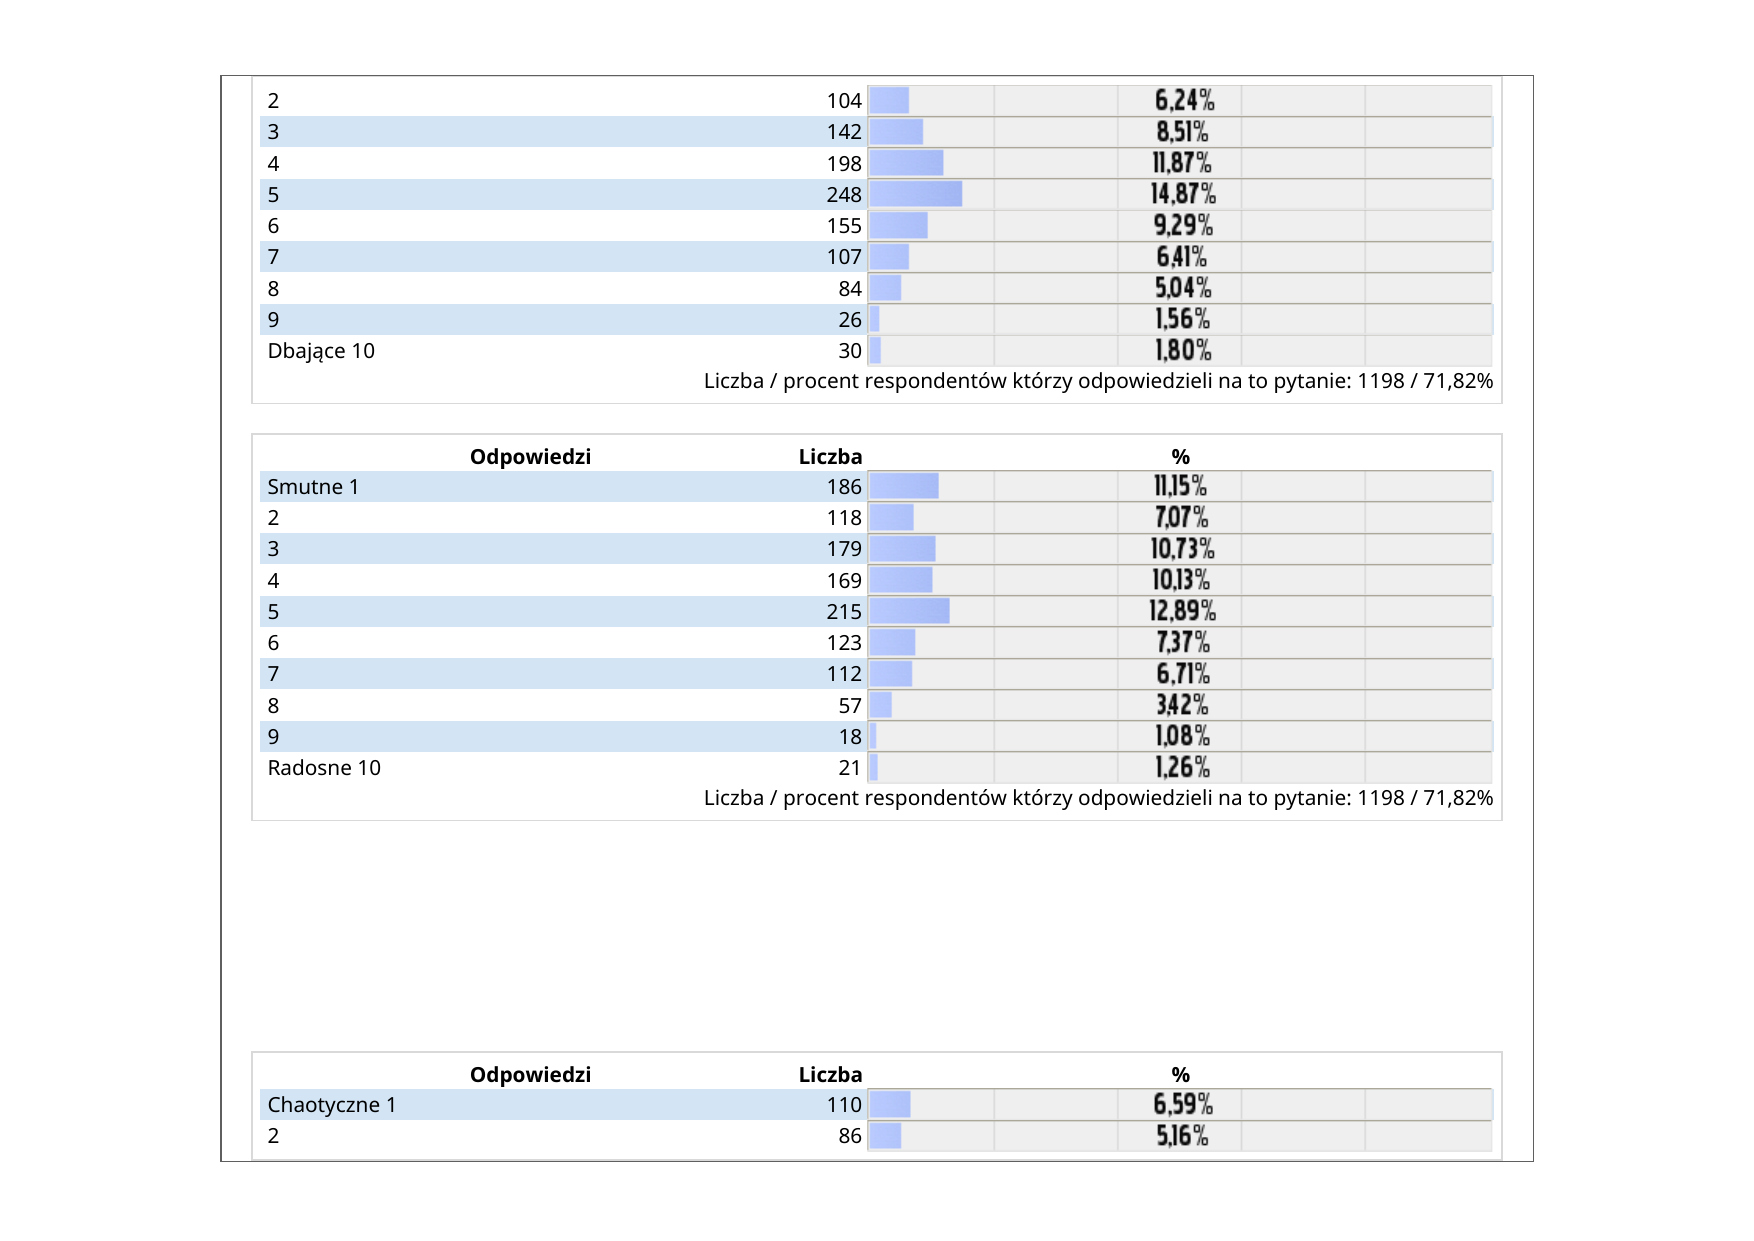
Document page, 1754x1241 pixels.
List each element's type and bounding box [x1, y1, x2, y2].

picture [867, 85, 1493, 367]
picture [867, 470, 1493, 784]
picture [867, 1088, 1493, 1152]
table_header [222, 76, 1533, 1161]
